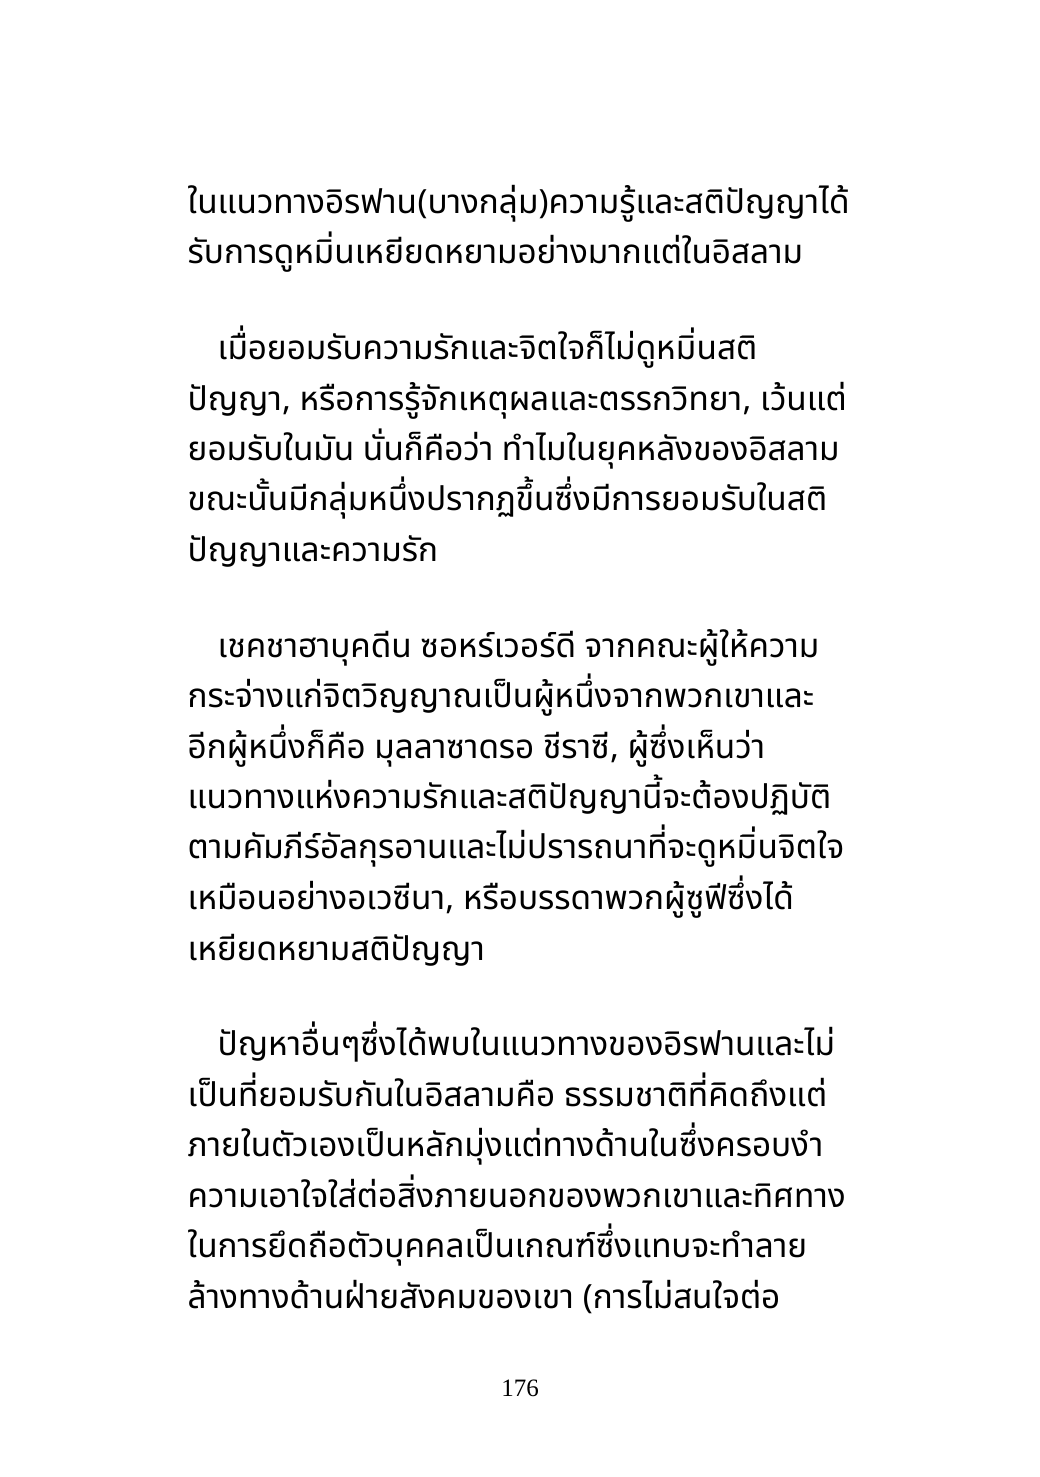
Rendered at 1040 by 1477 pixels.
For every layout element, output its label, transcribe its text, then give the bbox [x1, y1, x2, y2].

text เมื่อยอมรับความรักและจิตใจก็ไม่ดูหมิ่นสติปัญญา, หรือการรู้จักเหตุผลและตรรกวิทยา, เว้นแต่ยอมรับในมัน นั่นก็คือว่า ทำไมในยุคหลังของอิสลาม ขณะนั้นมีกลุ่มหนึ่งปรากฏขึ้นซึ่งมีการยอมรับในสติปัญญาและความรัก [187, 324, 852, 576]
text ในแนวทางอิรฟาน(บางกลุ่ม)ความรู้และสติปัญญาได้รับการดูหมิ่นเหยียดหยามอย่างมากแต่ในอิสลาม [187, 177, 852, 278]
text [187, 1020, 852, 1323]
text เชคชาฮาบุคดีน ซอหร์เวอร์ดี จากคณะผู้ให้ความกระจ่างแก่จิตวิญญาณเป็นผู้หนึ่งจากพวกเขาและอีกผู้หนึ่งก็คือ มุลลาซาดรอ ชีราซี, ผู้ซึ่งเห็นว่าแนวทางแห่งความรักและสติปัญญานี้จะต้องปฏิบัติตามคัมภีร์อัลกุรอานและไม่ปรารถนาที่จะดูหมิ่นจิตใจเหมือนอย่างอเวซีนา, หรือบรรดาพวกผู้ซูฟีซึ่งได้เหยียดหยามสติปัญญา [187, 622, 852, 975]
